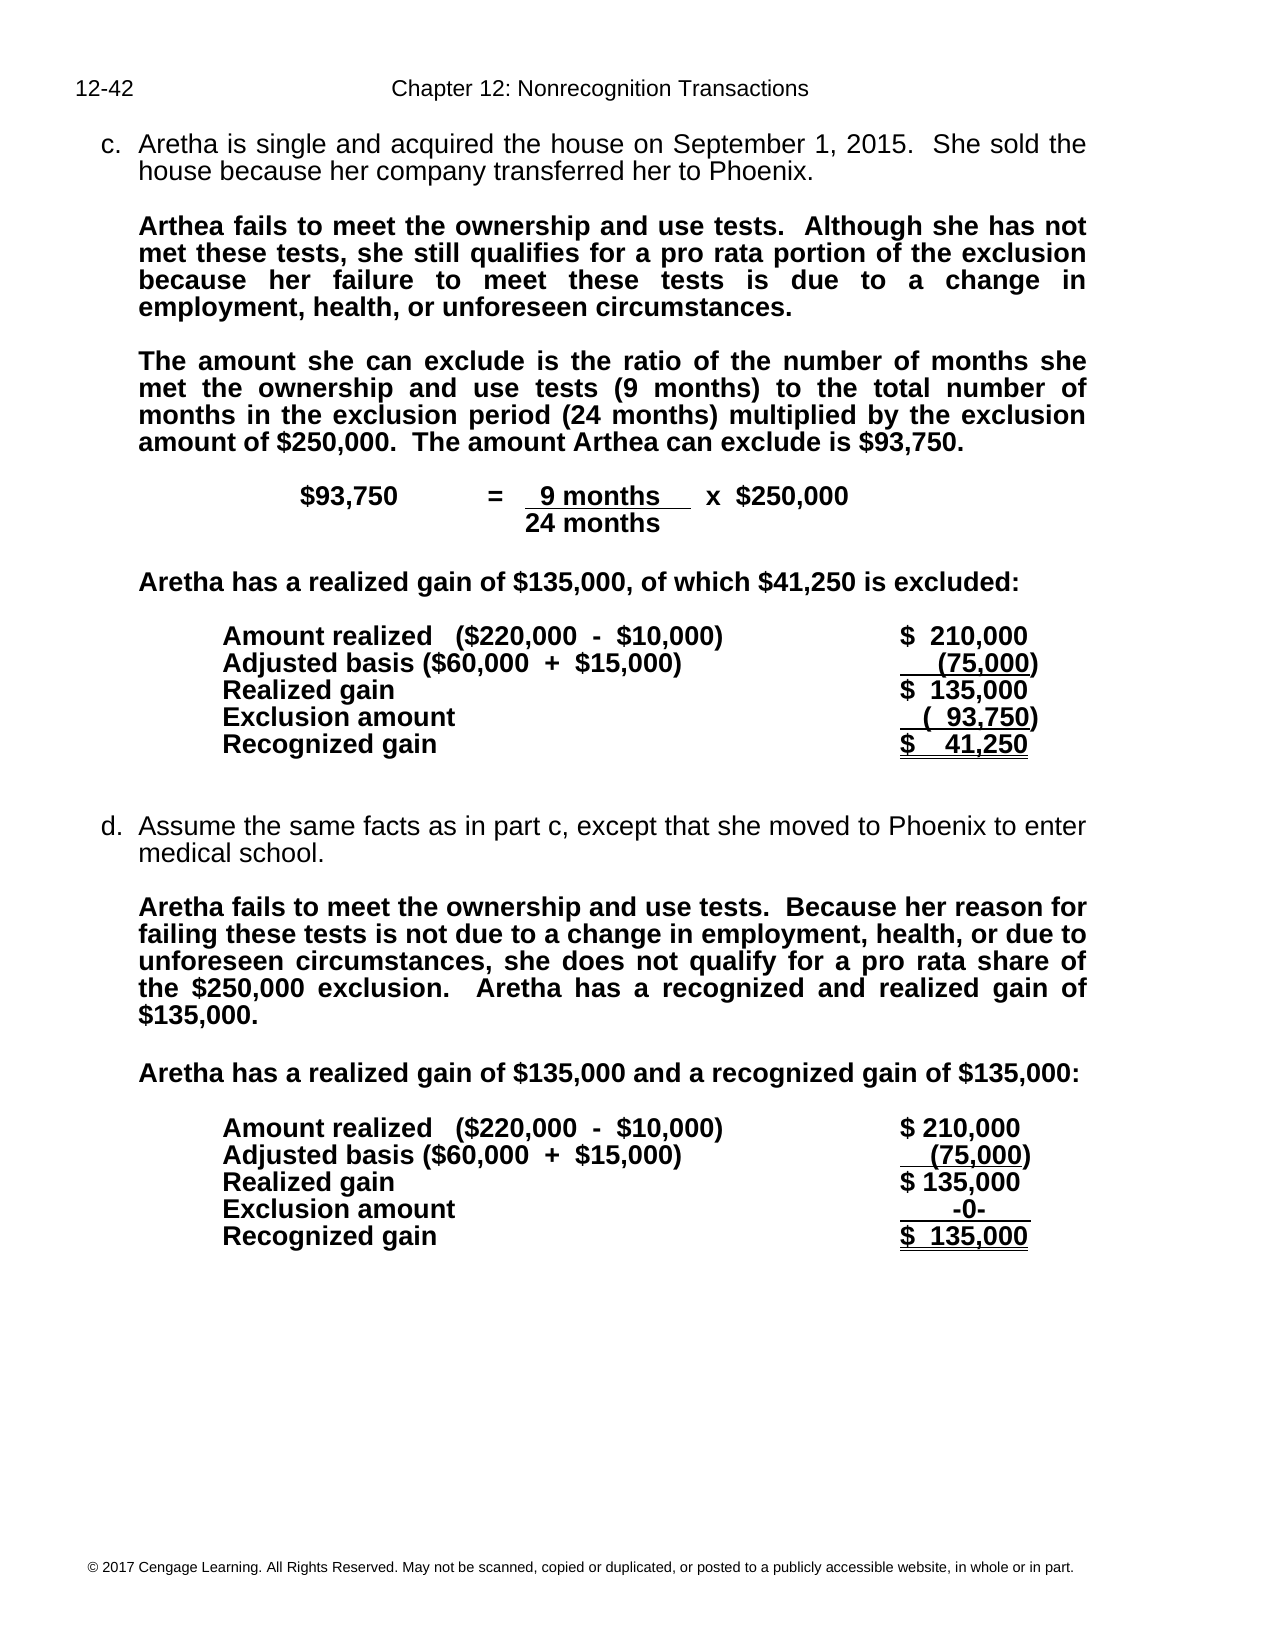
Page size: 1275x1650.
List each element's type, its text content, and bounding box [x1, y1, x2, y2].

text Exclusion amount ( 93,750) [222, 705, 1087, 732]
text Recognized gain $ 135,000 [222, 1224, 1087, 1251]
text The amount she can exclude is the ratio of the number of months she met the ownership and use tests (9 months) to the total number of months in the exclusion period (24 months) multiplied by the exclusion amount of $250,000. The amount Arthea can exclude is $93,750. [75, 349, 1087, 457]
text Aretha has a realized gain of $135,000 and a recognized gain of $135,000: [75, 1061, 1087, 1088]
text Amount realized ($220,000 - $10,000) $ 210,000 [222, 1115, 1087, 1142]
text Recognized gain $ 41,250 [222, 732, 1087, 759]
text Aretha has a realized gain of $135,000, of which $41,250 is excluded: [75, 569, 1087, 597]
text 24 months [75, 511, 1087, 538]
list Aretha is single and acquired the house on September 1, 2015. She sold the house because her company transferred her to Phoenix. [101, 132, 1087, 186]
text Realized gain $ 135,000 [222, 1169, 1087, 1197]
text d. Assume the same facts as in part c, except that she moved to Phoenix to enter medical school. [101, 813, 1087, 867]
text Exclusion amount -0- [222, 1197, 1087, 1224]
text Adjusted basis ($60,000 + $15,000) (75,000) [222, 1142, 1087, 1169]
text Aretha fails to meet the ownership and use tests. Because her reason for failing these tests is not due to a change in employment, health, or due to unforeseen circumstances, she does not qualify for a pro rata share of the $250,000 exclusion. Aretha has a recognized and realized gain of $135,000. [75, 894, 1087, 1030]
text Amount realized ($220,000 - $10,000) $ 210,000 [222, 624, 1087, 651]
text $93,750 = 9 months x $250,000 [75, 484, 1087, 511]
text Adjusted basis ($60,000 + $15,000) (75,000) [222, 651, 1087, 678]
text Arthea fails to meet the ownership and use tests. Although she has not met these tests, she still qualifies for a pro rata portion of the exclusion because her failure to meet these tests is due to a change in employment, health, or unforeseen circumstances. [138, 213, 1087, 322]
text Realized gain $ 135,000 [222, 678, 1087, 705]
